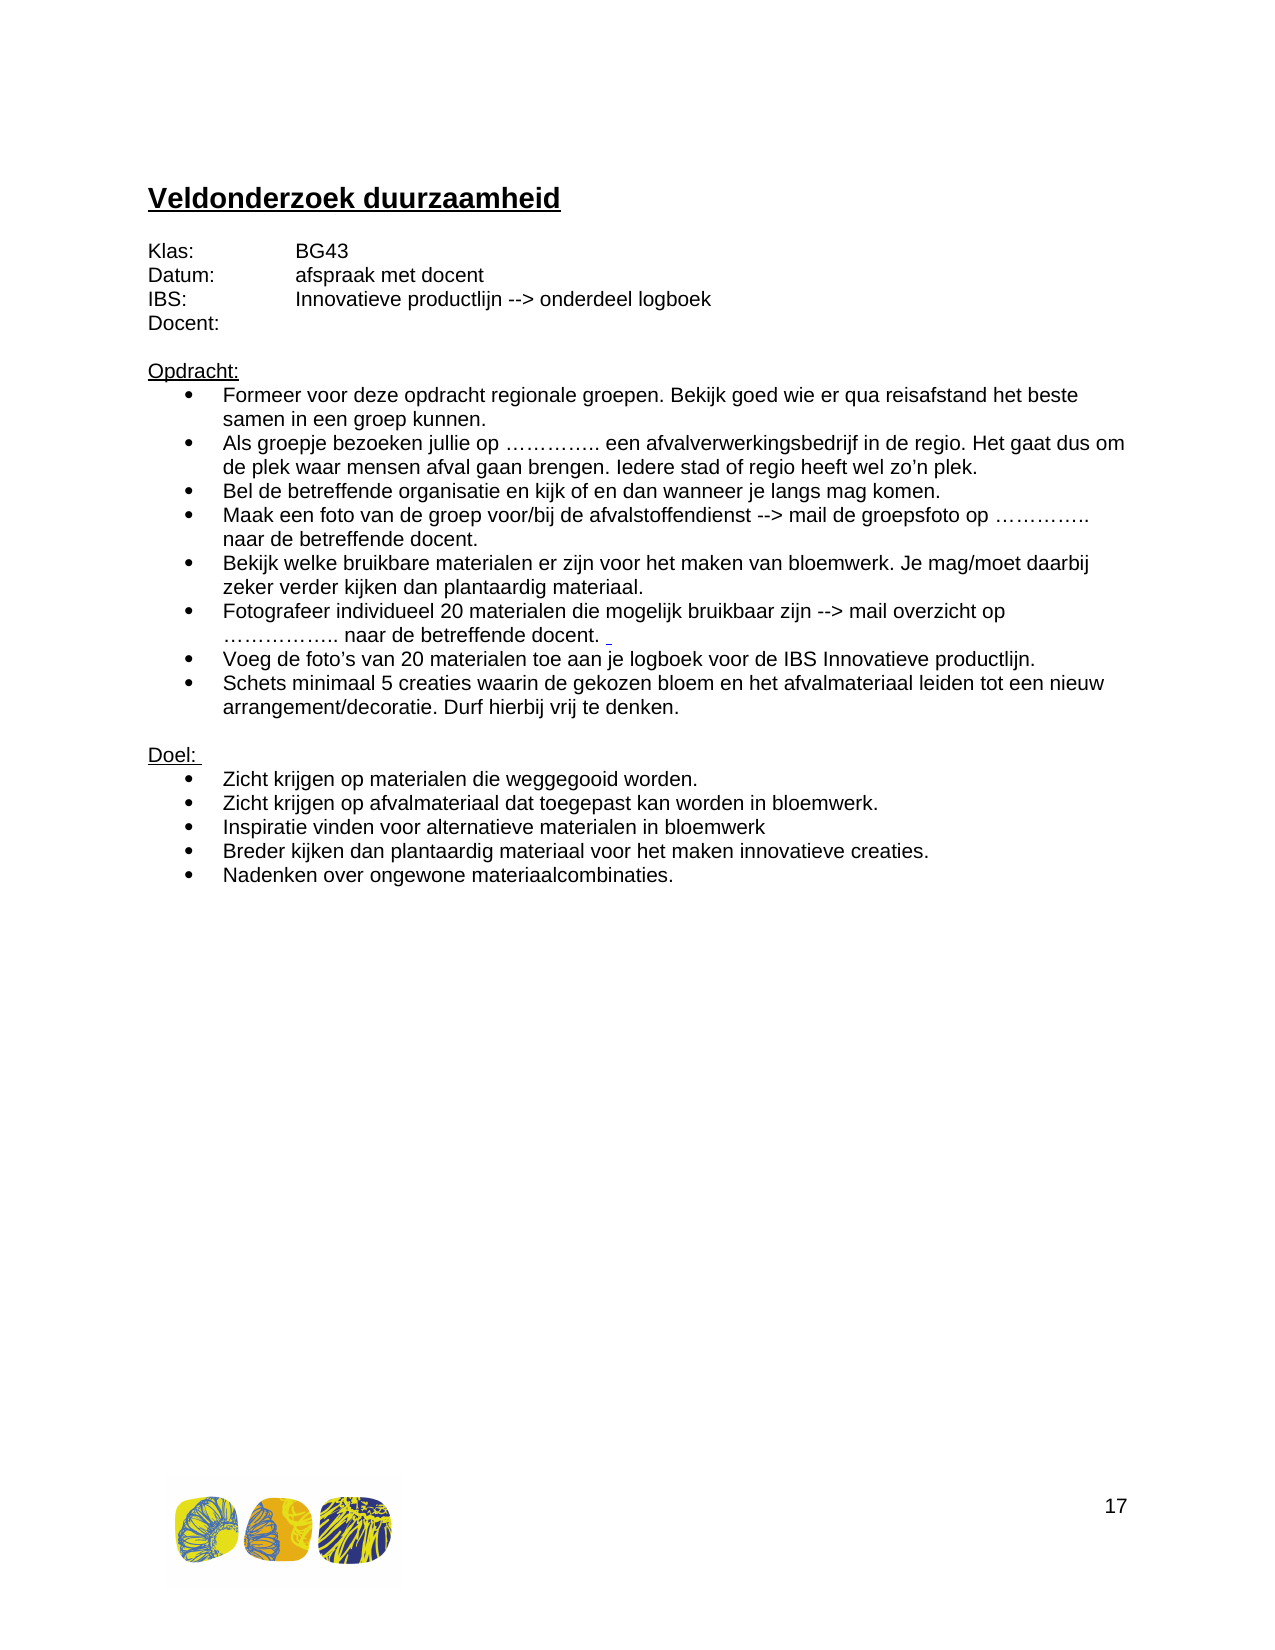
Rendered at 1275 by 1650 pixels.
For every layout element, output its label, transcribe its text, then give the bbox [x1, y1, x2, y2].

text Doel: [148, 743, 1127, 767]
list Breder kijken dan plantaardig materiaal voor het maken innovatieve creaties. [185, 839, 1127, 863]
list Als groepje bezoeken jullie op ………….. een afvalverwerkingsbedrijf in de regio. Het gaat dus om de plek waar mensen afval gaan brengen. Iedere stad of regio heeft wel zo’n plek. [185, 431, 1127, 478]
list Zicht krijgen op afvalmateriaal dat toegepast kan worden in bloemwerk. [185, 791, 1127, 815]
list Zicht krijgen op materialen die weggegooid worden. [185, 767, 1127, 791]
text IBS: Innovatieve productlijn --> onderdeel logboek [148, 287, 1127, 311]
list Formeer voor deze opdracht regionale groepen. Bekijk goed wie er qua reisafstand het beste samen in een groep kunnen. [185, 382, 1127, 431]
list Schets minimaal 5 creaties waarin de gekozen bloem en het afvalmateriaal leiden tot een nieuw arrangement/decoratie. Durf hierbij vrij te denken. [185, 671, 1127, 719]
list Bel de betreffende organisatie en kijk of en dan wanneer je langs mag komen. [185, 478, 1127, 503]
list Bekijk welke bruikbare materialen er zijn voor het maken van bloemwerk. Je mag/moet daarbij zeker verder kijken dan plantaardig materiaal. [185, 551, 1127, 599]
text Docent: [148, 311, 1127, 334]
text Opdracht: [148, 358, 1127, 382]
list Voeg de foto’s van 20 materialen toe aan je logboek voor de IBS Innovatieve productlijn. [185, 647, 1127, 671]
list Nadenken over ongewone materiaalcombinaties. [185, 863, 1127, 887]
list Maak een foto van de groep voor/bij de afvalstoffendienst --> mail de groepsfoto op ………….. naar de betreffende docent. [185, 503, 1127, 551]
list Fotografeer individueel 20 materialen die mogelijk bruikbaar zijn --> mail overzicht op …………….. naar de betreffende docent. [185, 599, 1127, 647]
list Inspiratie vinden voor alternatieve materialen in bloemwerk [185, 815, 1127, 839]
text Klas: BG43 [148, 239, 1127, 263]
text Veldonderzoek duurzaamheid [148, 181, 1127, 215]
picture [165, 1475, 403, 1588]
text Datum: afspraak met docent [148, 263, 1127, 287]
